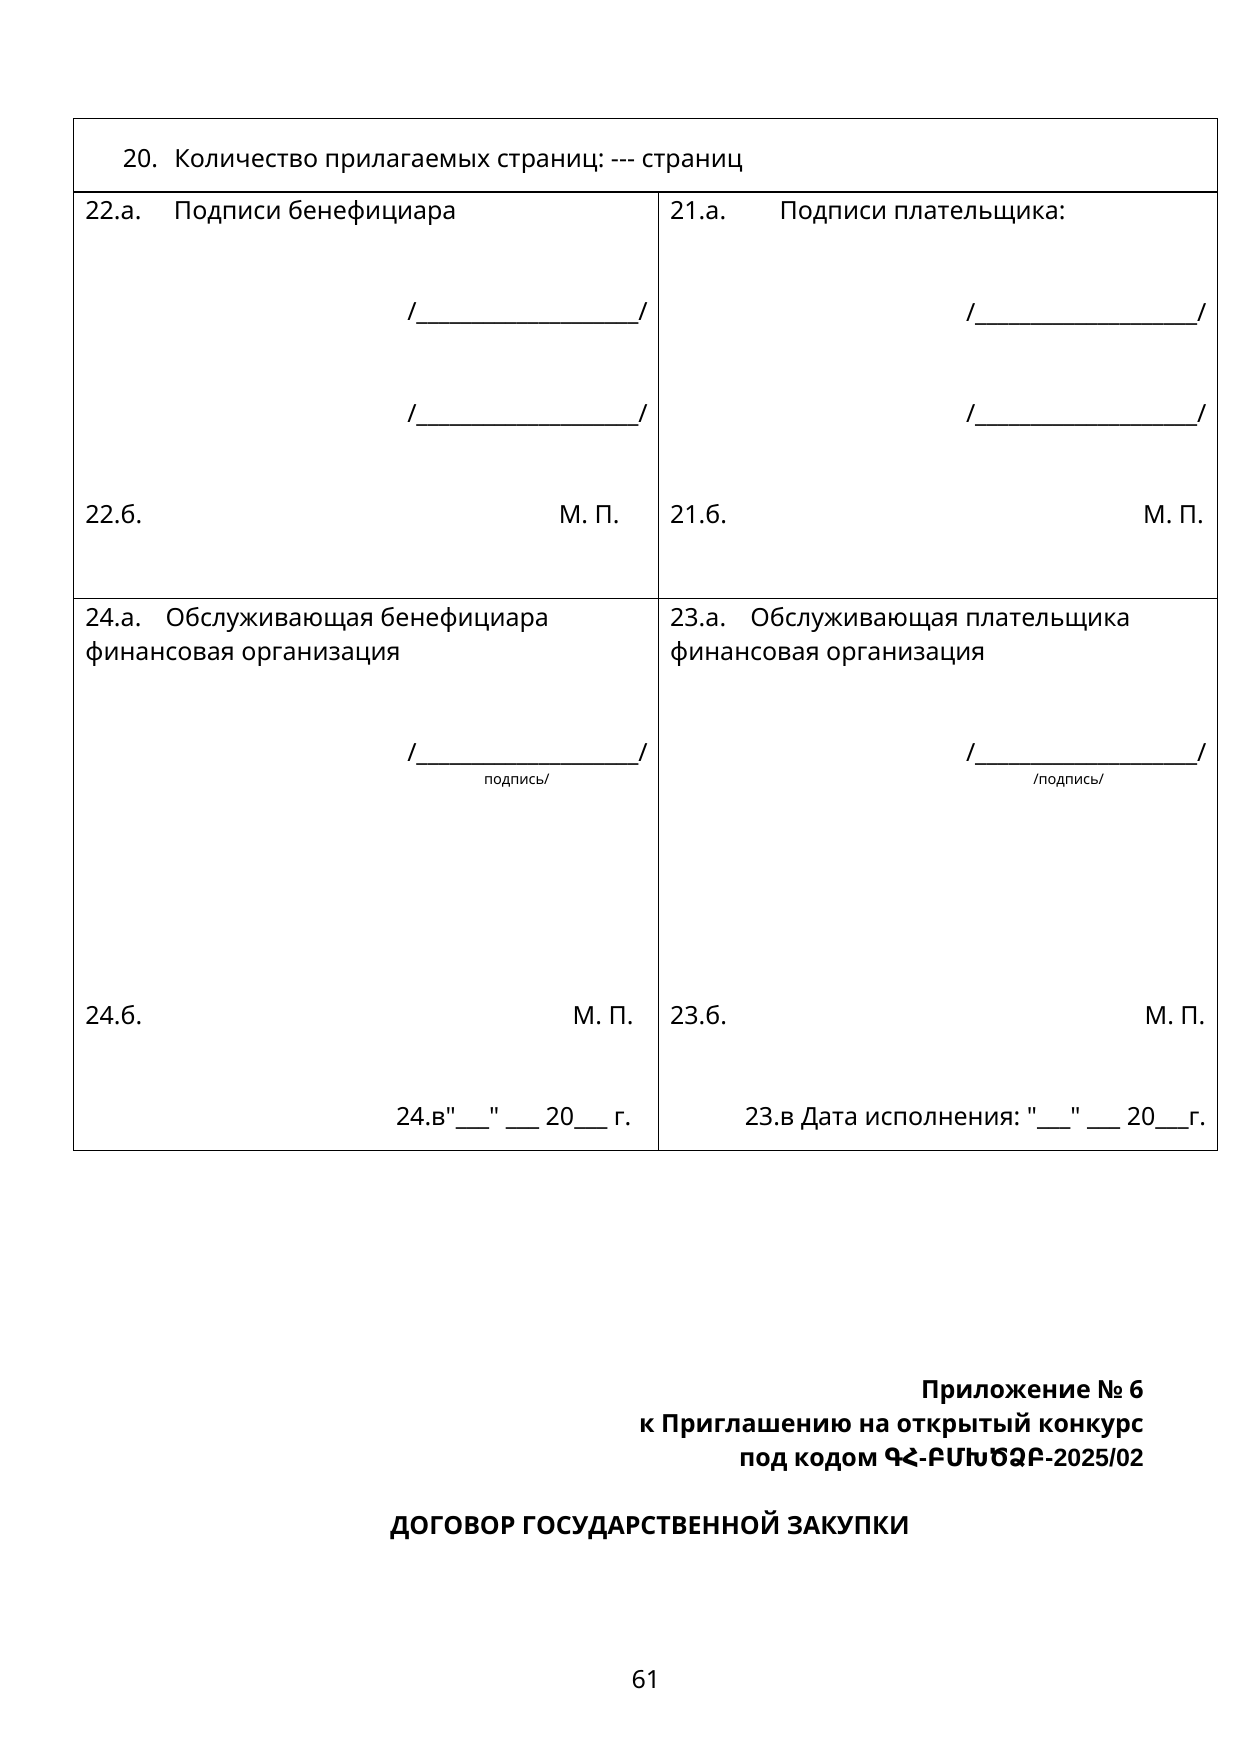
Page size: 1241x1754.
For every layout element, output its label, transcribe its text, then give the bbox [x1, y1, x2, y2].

text к Приглашению на открытый конкурс под кодом ԳՀ-ԲՄԽԾՁԲ-2025/02 [148, 1406, 1144, 1474]
table_cell 20. Количество прилагаемых страниц: --- страниц [74, 119, 1217, 191]
table_cell 21.а. Подписи плательщика: /____________________/ /____________________/ 21.б. М. П. [659, 193, 1217, 598]
text Приложение № 6 [148, 1372, 1144, 1406]
table_cell 22.а. Подписи бенефициара /____________________/ /____________________/ 22.б. М. П. [74, 193, 658, 598]
table_cell 23.а. Обслуживающая плательщика финансовая организация /____________________/ /подпись/ [659, 599, 1217, 921]
table_cell 24.а. Обслуживающая бенефициара финансовая организация /____________________/ подпись/ [74, 599, 658, 921]
table_cell 23.б. М. П. 23.в Дата исполнения: "___" ___ 20___г. [659, 921, 1217, 1150]
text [148, 1508, 1144, 1542]
table_cell 24.б. М. П. 24.в"___" ___ 20___ г. [74, 921, 658, 1150]
